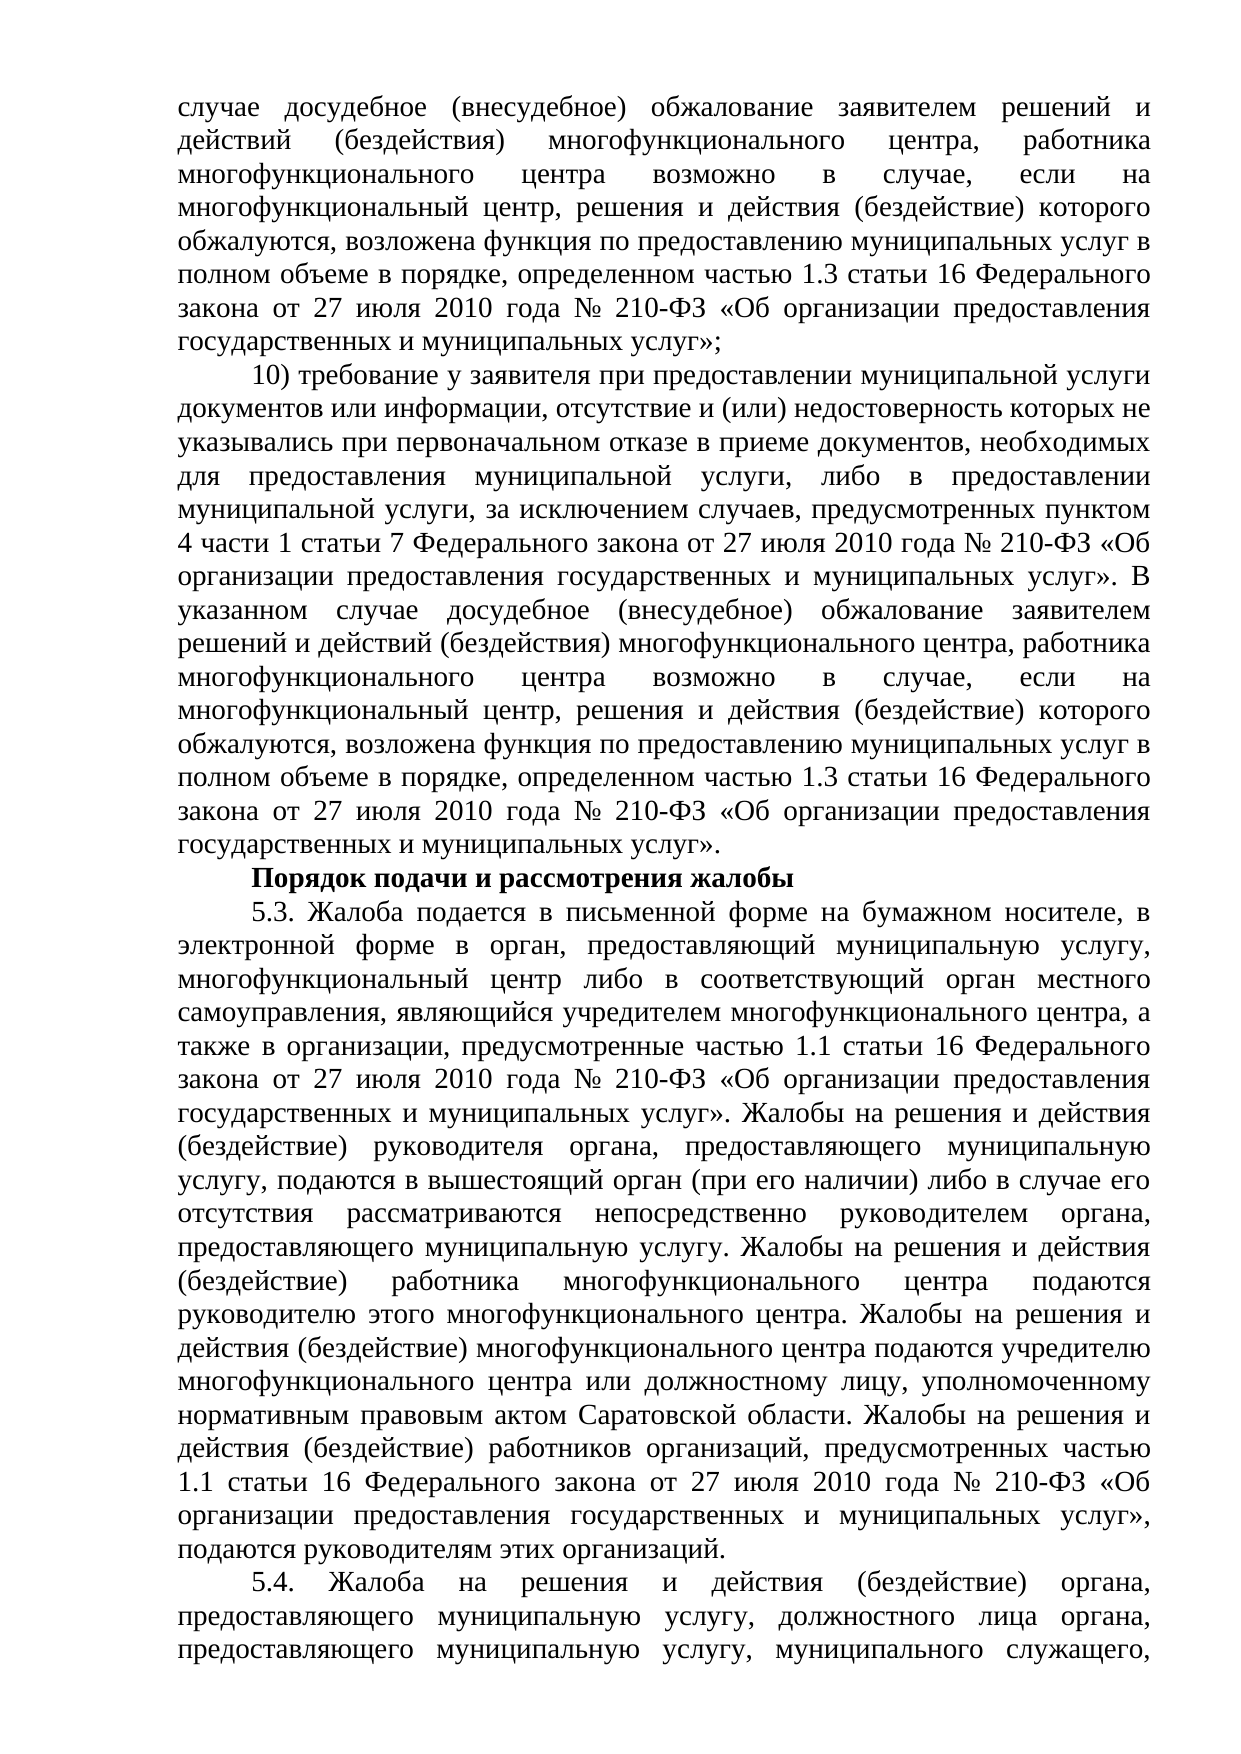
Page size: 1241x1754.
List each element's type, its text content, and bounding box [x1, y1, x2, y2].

text 5.3. Жалоба подается в письменной форме на бумажном носителе, в электронной форме в орган, предоставляющий муниципальную услугу, многофункциональный центр либо в соответствующий орган местного самоуправления, являющийся учредителем многофункционального центра, а также в организации, предусмотренные частью 1.1 статьи 16 Федерального закона от 27 июля 2010 года № 210-ФЗ «Об организации предоставления государственных и муниципальных услуг». Жалобы на решения и действия (бездействие) руководителя органа, предоставляющего муниципальную услугу, подаются в вышестоящий орган (при его наличии) либо в случае его отсутствия рассматриваются непосредственно руководителем органа, предоставляющего муниципальную услугу. Жалобы на решения и действия (бездействие) работника многофункционального центра подаются руководителю этого многофункционального центра. Жалобы на решения и действия (бездействие) многофункционального центра подаются учредителю многофункционального центра или должностному лицу, уполномоченному нормативным правовым актом Саратовской области. Жалобы на решения и действия (бездействие) работников организаций, предусмотренных частью 1.1 статьи 16 Федерального закона от 27 июля 2010 года № 210-ФЗ «Об организации предоставления государственных и муниципальных услуг», подаются руководителям этих организаций. [177, 894, 1152, 1564]
text 10) требование у заявителя при предоставлении муниципальной услуги документов или информации, отсутствие и (или) недостоверность которых не указывались при первоначальном отказе в приеме документов, необходимых для предоставления муниципальной услуги, либо в предоставлении муниципальной услуги, за исключением случаев, предусмотренных пунктом 4 части 1 статьи 7 Федерального закона от 27 июля 2010 года № 210-ФЗ «Об организации предоставления государственных и муниципальных услуг». В указанном случае досудебное (внесудебное) обжалование заявителем решений и действий (бездействия) многофункционального центра, работника многофункционального центра возможно в случае, если на многофункциональный центр, решения и действия (бездействие) которого обжалуются, возложена функция по предоставлению муниципальных услуг в полном объеме в порядке, определенном частью 1.3 статьи 16 Федерального закона от 27 июля 2010 года № 210-ФЗ «Об организации предоставления государственных и муниципальных услуг». [177, 357, 1152, 860]
text Порядок подачи и рассмотрения жалобы [177, 860, 1152, 894]
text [177, 1564, 1152, 1665]
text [177, 89, 1152, 357]
